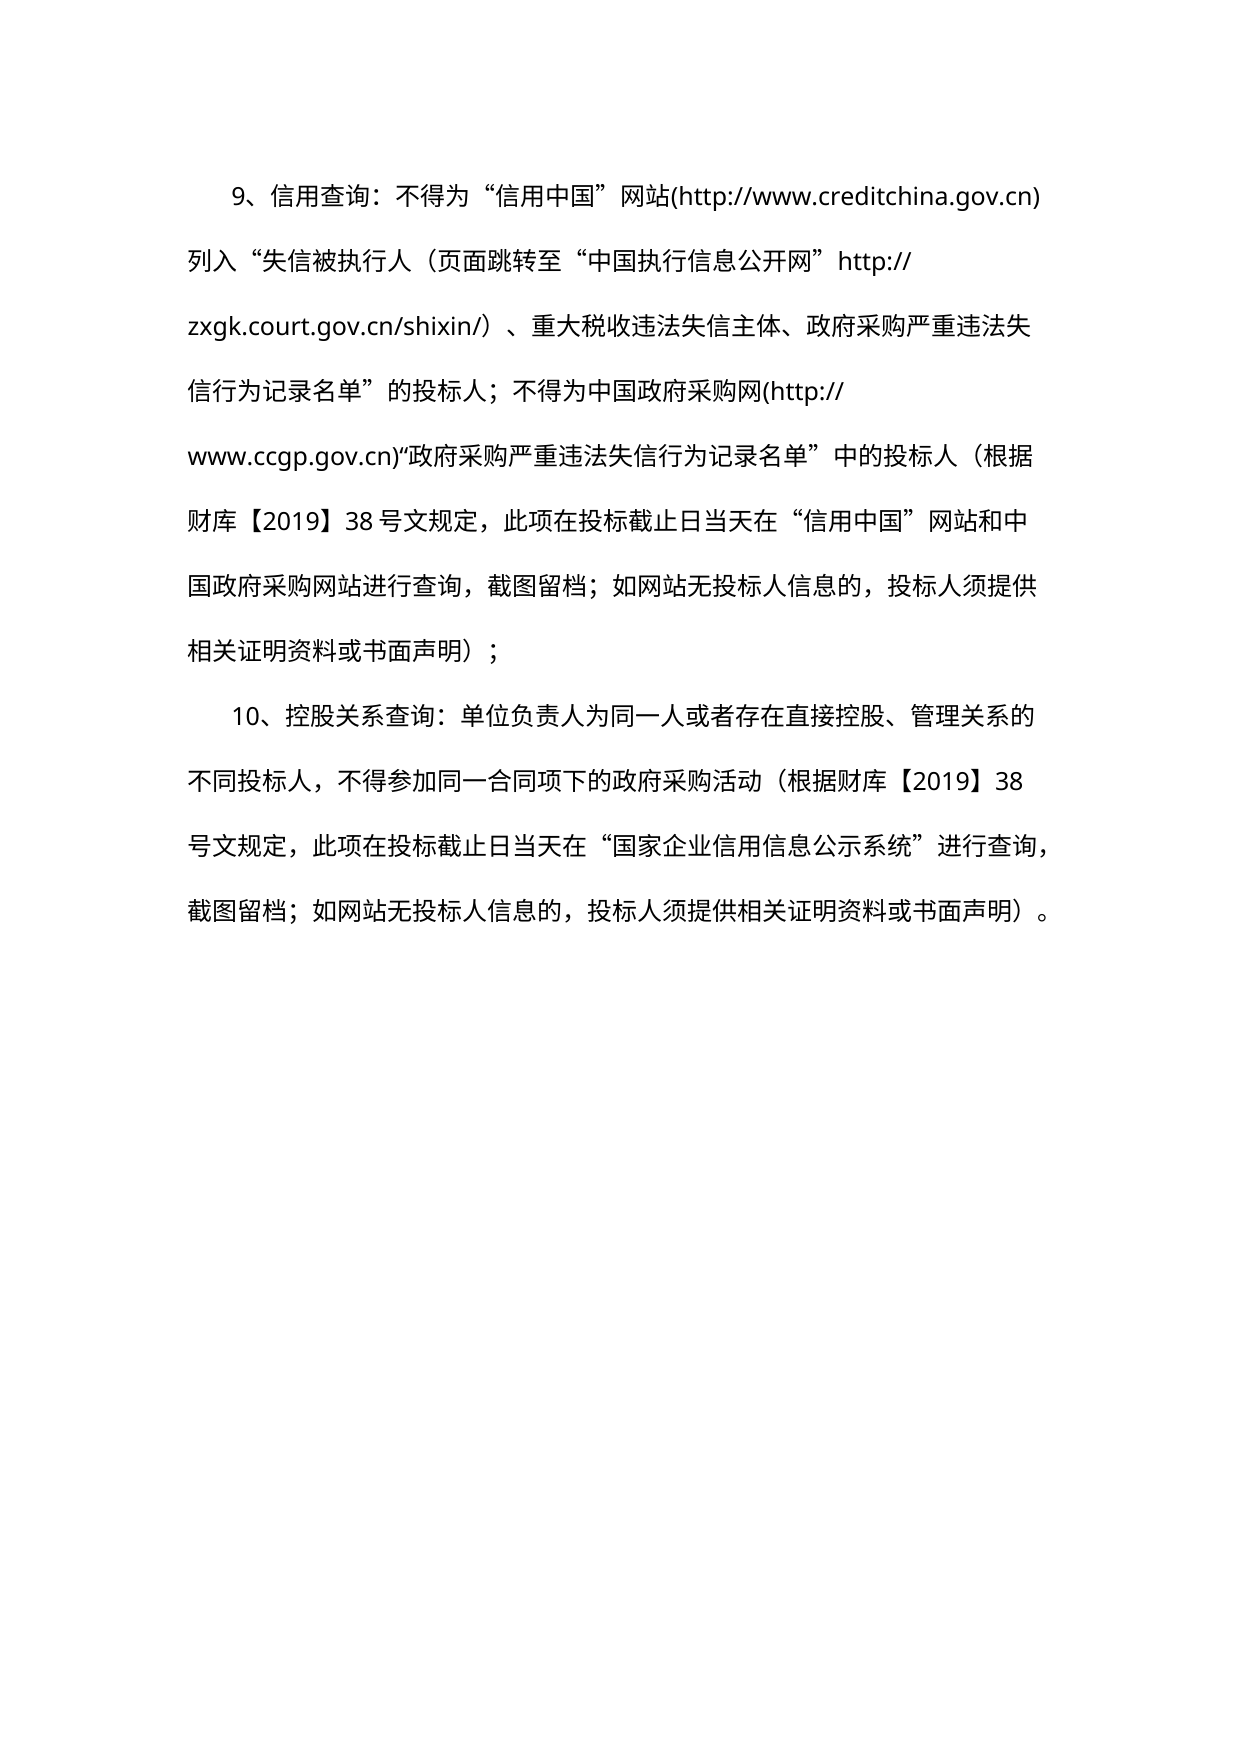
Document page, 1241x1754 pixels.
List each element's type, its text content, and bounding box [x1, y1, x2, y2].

text 9、信用查询：不得为“信用中国”网站(http://www.creditchina.gov.cn)列入“失信被执行人（页面跳转至“中国执行信息公开网”http://zxgk.court.gov.cn/shixin/）、重大税收违法失信主体、政府采购严重违法失信行为记录名单”的投标人；不得为中国政府采购网(http://www.ccgp.gov.cn)“政府采购严重违法失信行为记录名单”中的投标人（根据财库【2019】38号文规定，此项在投标截止日当天在“信用中国”网站和中国政府采购网站进行查询，截图留档；如网站无投标人信息的，投标人须提供相关证明资料或书面声明）； [187, 162, 1053, 682]
text 10、控股关系查询：单位负责人为同一人或者存在直接控股、管理关系的不同投标人，不得参加同一合同项下的政府采购活动（根据财库【2019】38号文规定，此项在投标截止日当天在“国家企业信用信息公示系统”进行查询，截图留档；如网站无投标人信息的，投标人须提供相关证明资料或书面声明）。 [187, 682, 1053, 942]
